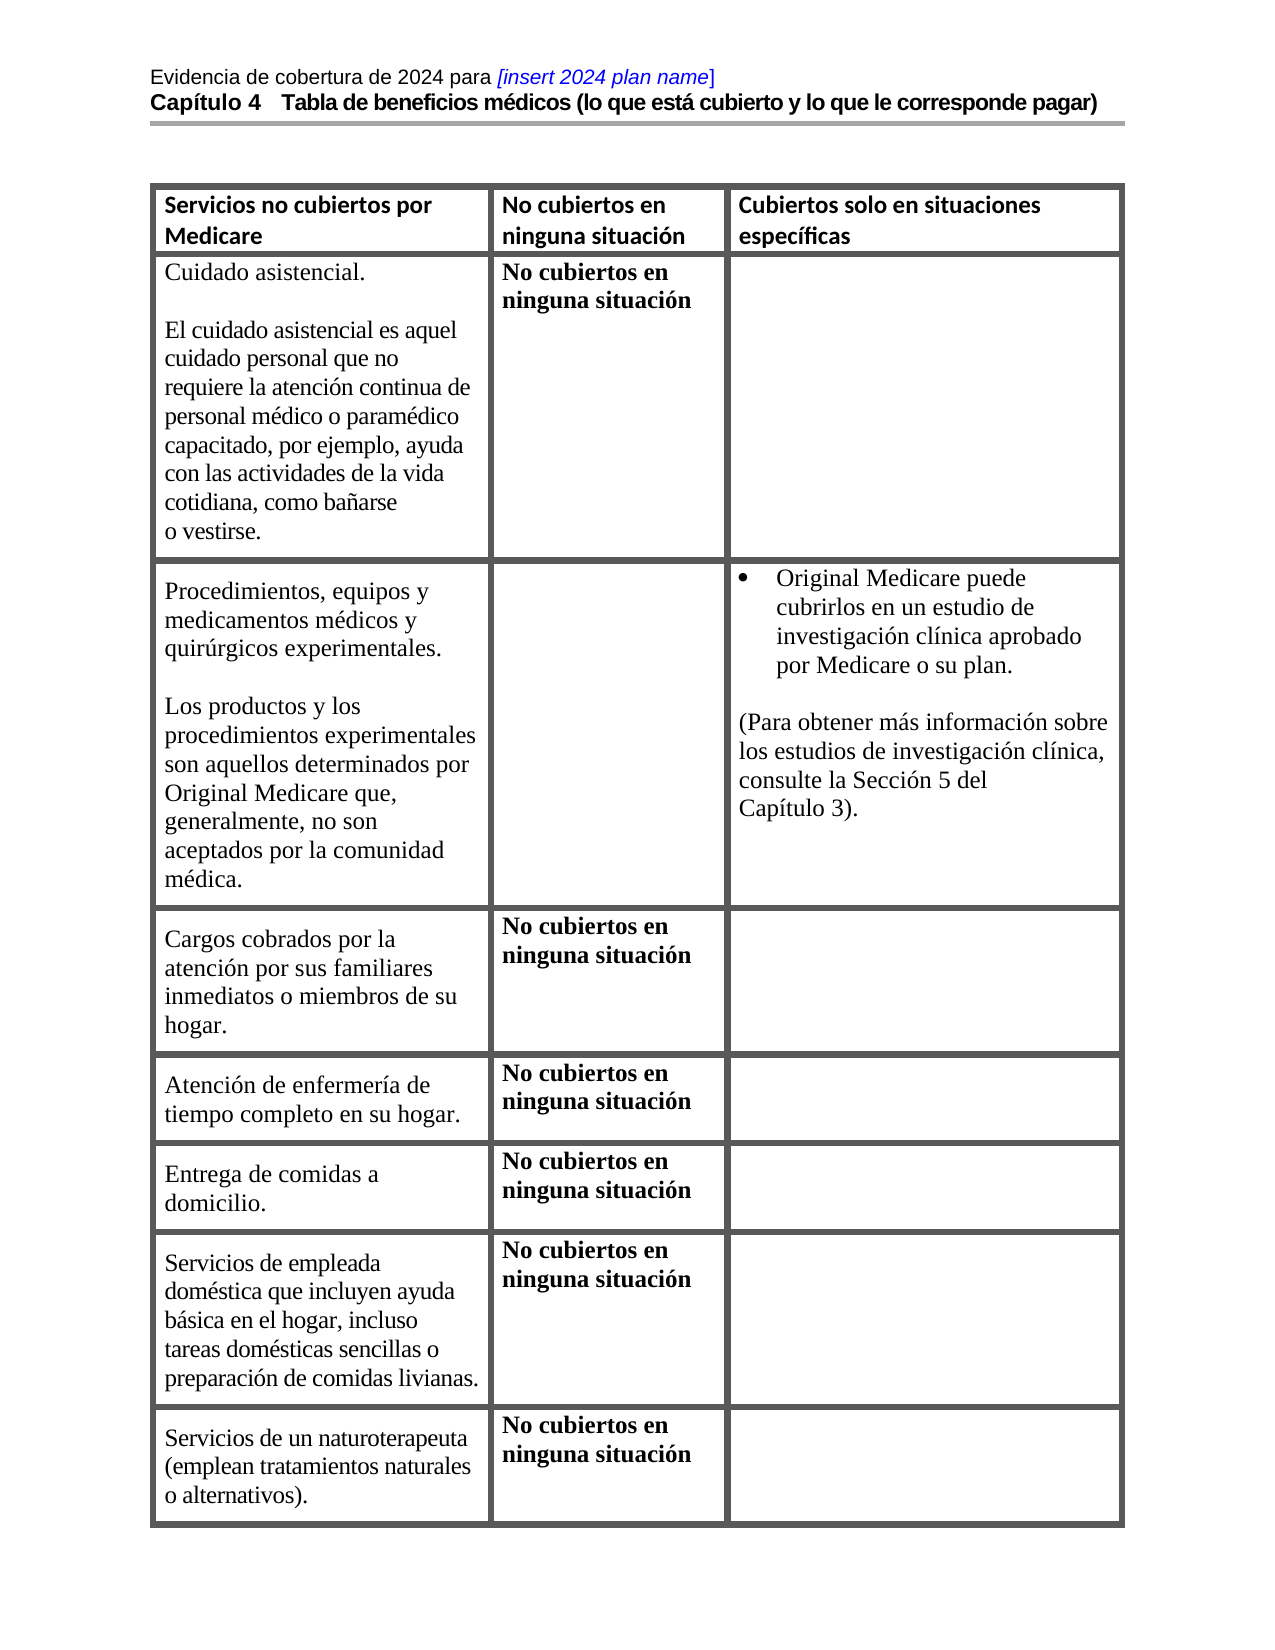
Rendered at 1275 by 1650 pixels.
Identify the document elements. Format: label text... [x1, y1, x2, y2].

table_header Cubiertos solo en situaciones específicas [731, 190, 1119, 251]
table_cell [731, 1410, 1119, 1521]
table_cell No cubiertos en ninguna situación [494, 1410, 724, 1521]
table_cell [731, 911, 1119, 1051]
table_cell No cubiertos en ninguna situación [494, 257, 724, 557]
table_cell [731, 1146, 1119, 1229]
table_cell Cuidado asistencial. El cuidado asistencial es aquel cuidado personal que no requiere la atención continua de personal médico o paramédico capacitado, por ejemplo, ayuda con las actividades de la vida cotidiana, como bañarse o vestirse. [156, 257, 488, 557]
table_cell [731, 1235, 1119, 1404]
table_cell No cubiertos en ninguna situación [494, 1235, 724, 1404]
table_cell Procedimientos, equipos y medicamentos médicos y quirúrgicos experimentales. Los productos y los procedimientos experimentales son aquellos determinados por Original Medicare que, generalmente, no son aceptados por la comunidad médica. [156, 564, 488, 905]
table_cell Entrega de comidas a domicilio. [156, 1146, 488, 1229]
table_cell Cargos cobrados por la atención por sus familiares inmediatos o miembros de su hogar. [156, 911, 488, 1051]
table_cell [494, 564, 724, 905]
table_cell Atención de enfermería de tiempo completo en su hogar. [156, 1058, 488, 1140]
table_cell Servicios de empleada doméstica que incluyen ayuda básica en el hogar, incluso tareas domésticas sencillas o preparación de comidas livianas. [156, 1235, 488, 1404]
table_header Servicios no cubiertos por Medicare [156, 190, 488, 251]
table_cell [731, 257, 1119, 557]
table_cell Servicios de un naturoterapeuta (emplean tratamientos naturales o alternativos). [156, 1410, 488, 1521]
table_cell No cubiertos en ninguna situación [494, 1146, 724, 1229]
table_header No cubiertos en ninguna situación [494, 190, 724, 251]
table_cell No cubiertos en ninguna situación [494, 1058, 724, 1140]
table_cell No cubiertos en ninguna situación [494, 911, 724, 1051]
table_cell [731, 1058, 1119, 1140]
table_cell Original Medicare puede cubrirlos en un estudio de investigación clínica aprobado por Medicare o su plan. (Para obtener más información sobre los estudios de investigación clínica, consulte la Sección 5 del Capítulo 3). [731, 564, 1119, 905]
